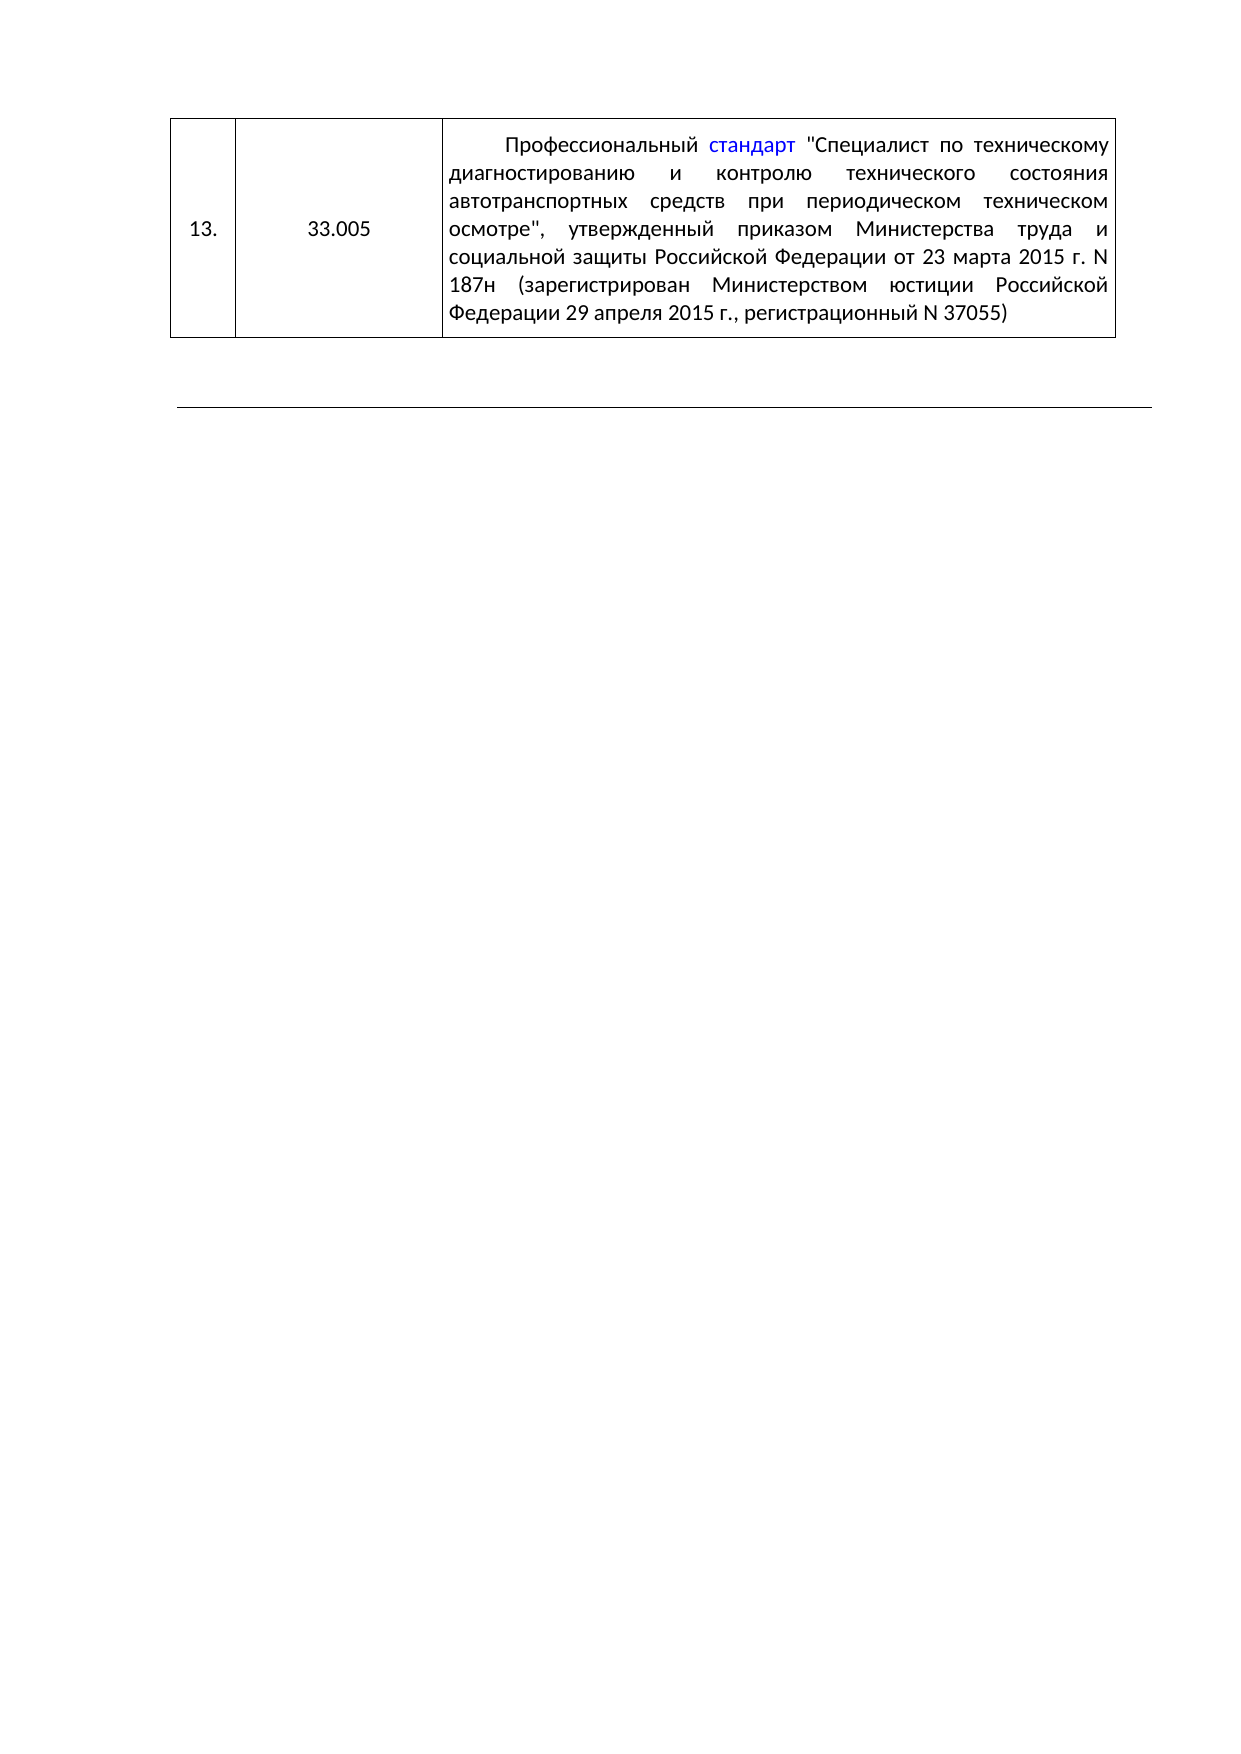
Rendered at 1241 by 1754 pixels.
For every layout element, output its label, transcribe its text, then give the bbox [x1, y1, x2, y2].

table_cell Профессиональный стандарт "Специалист по техническому диагностированию и контролю технического состояния автотранспортных средств при периодическом техническом осмотре", утвержденный приказом Министерства труда и социальной защиты Российской Федерации от 23 марта 2015 г. N 187н (зарегистрирован Министерством юстиции Российской Федерации 29 апреля 2015 г., регистрационный N 37055) [443, 119, 1115, 337]
table_cell 13. [171, 119, 235, 337]
table_cell 33.005 [236, 119, 442, 337]
